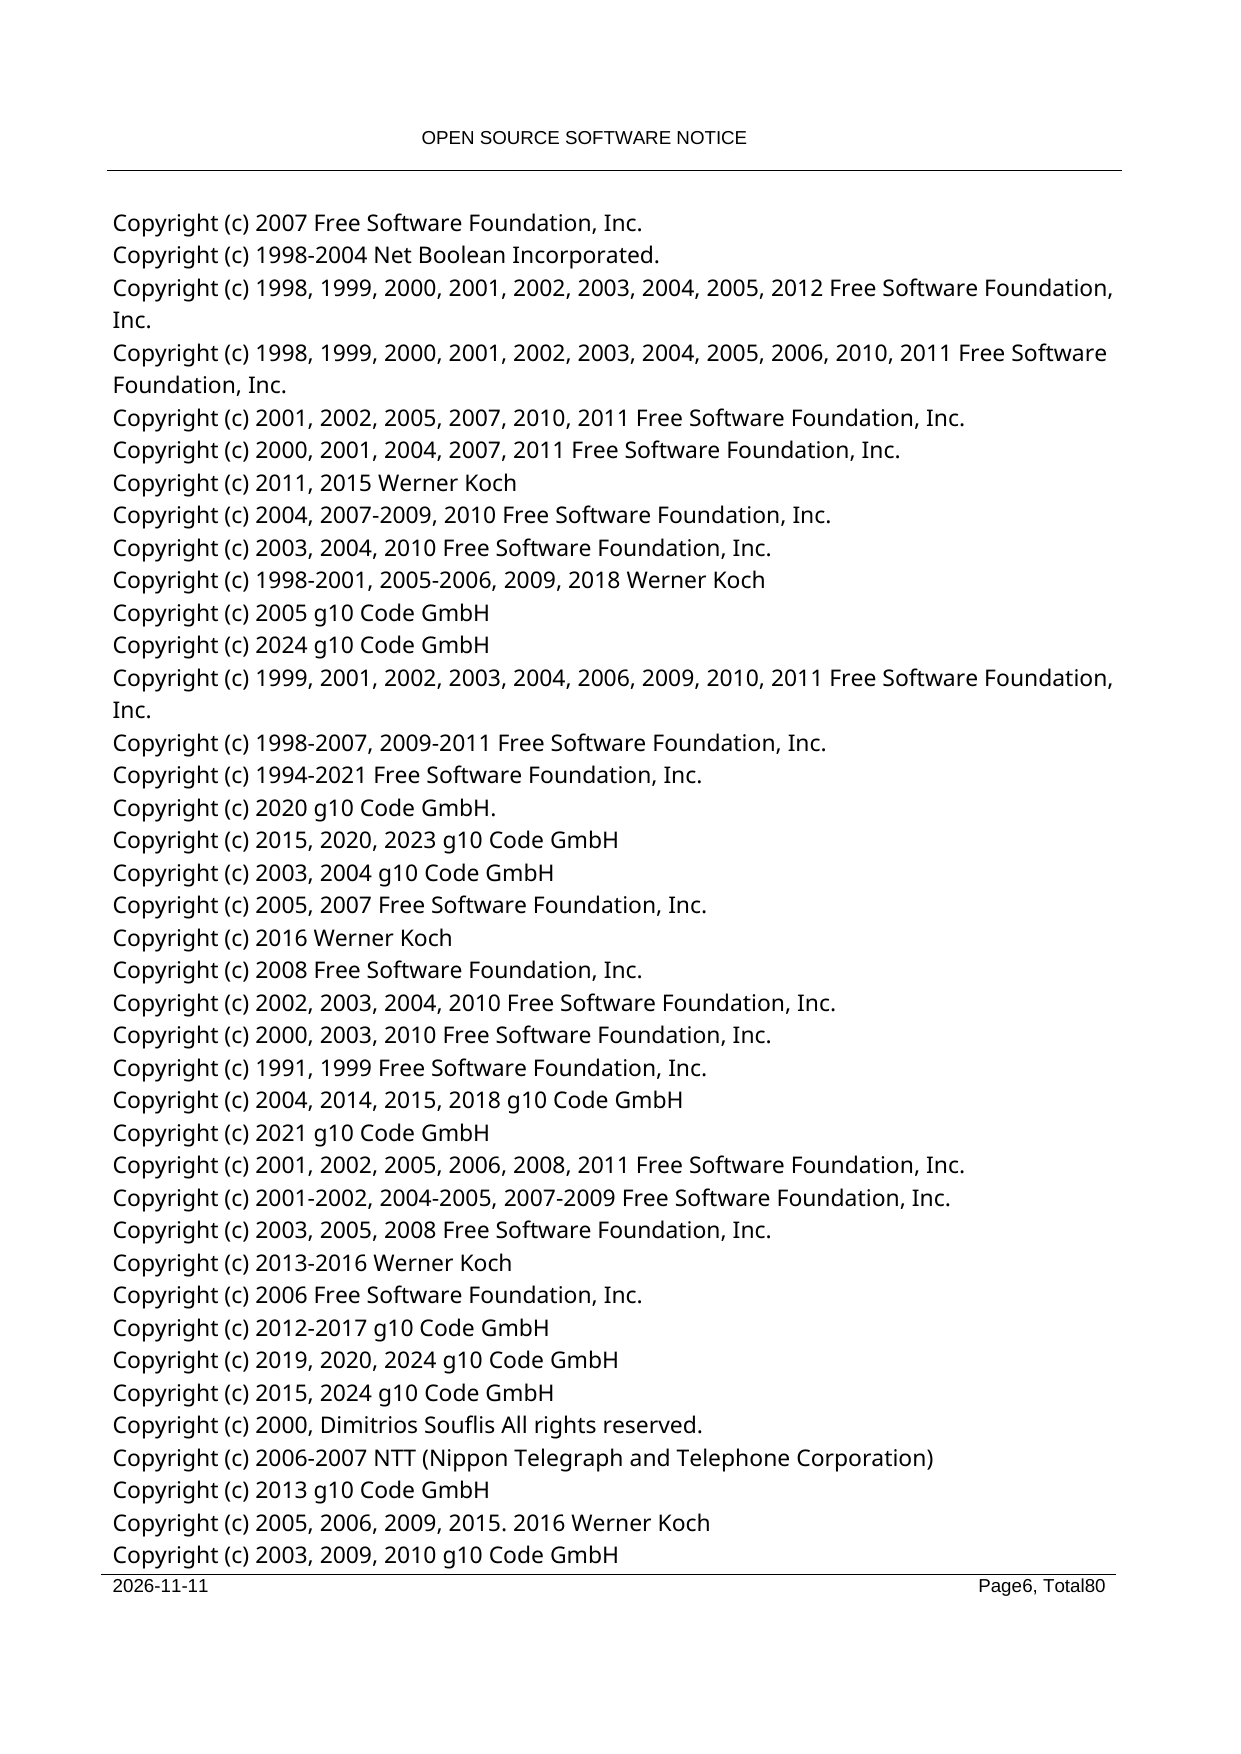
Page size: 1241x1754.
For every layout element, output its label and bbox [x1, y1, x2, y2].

text [112, 206, 1128, 1571]
